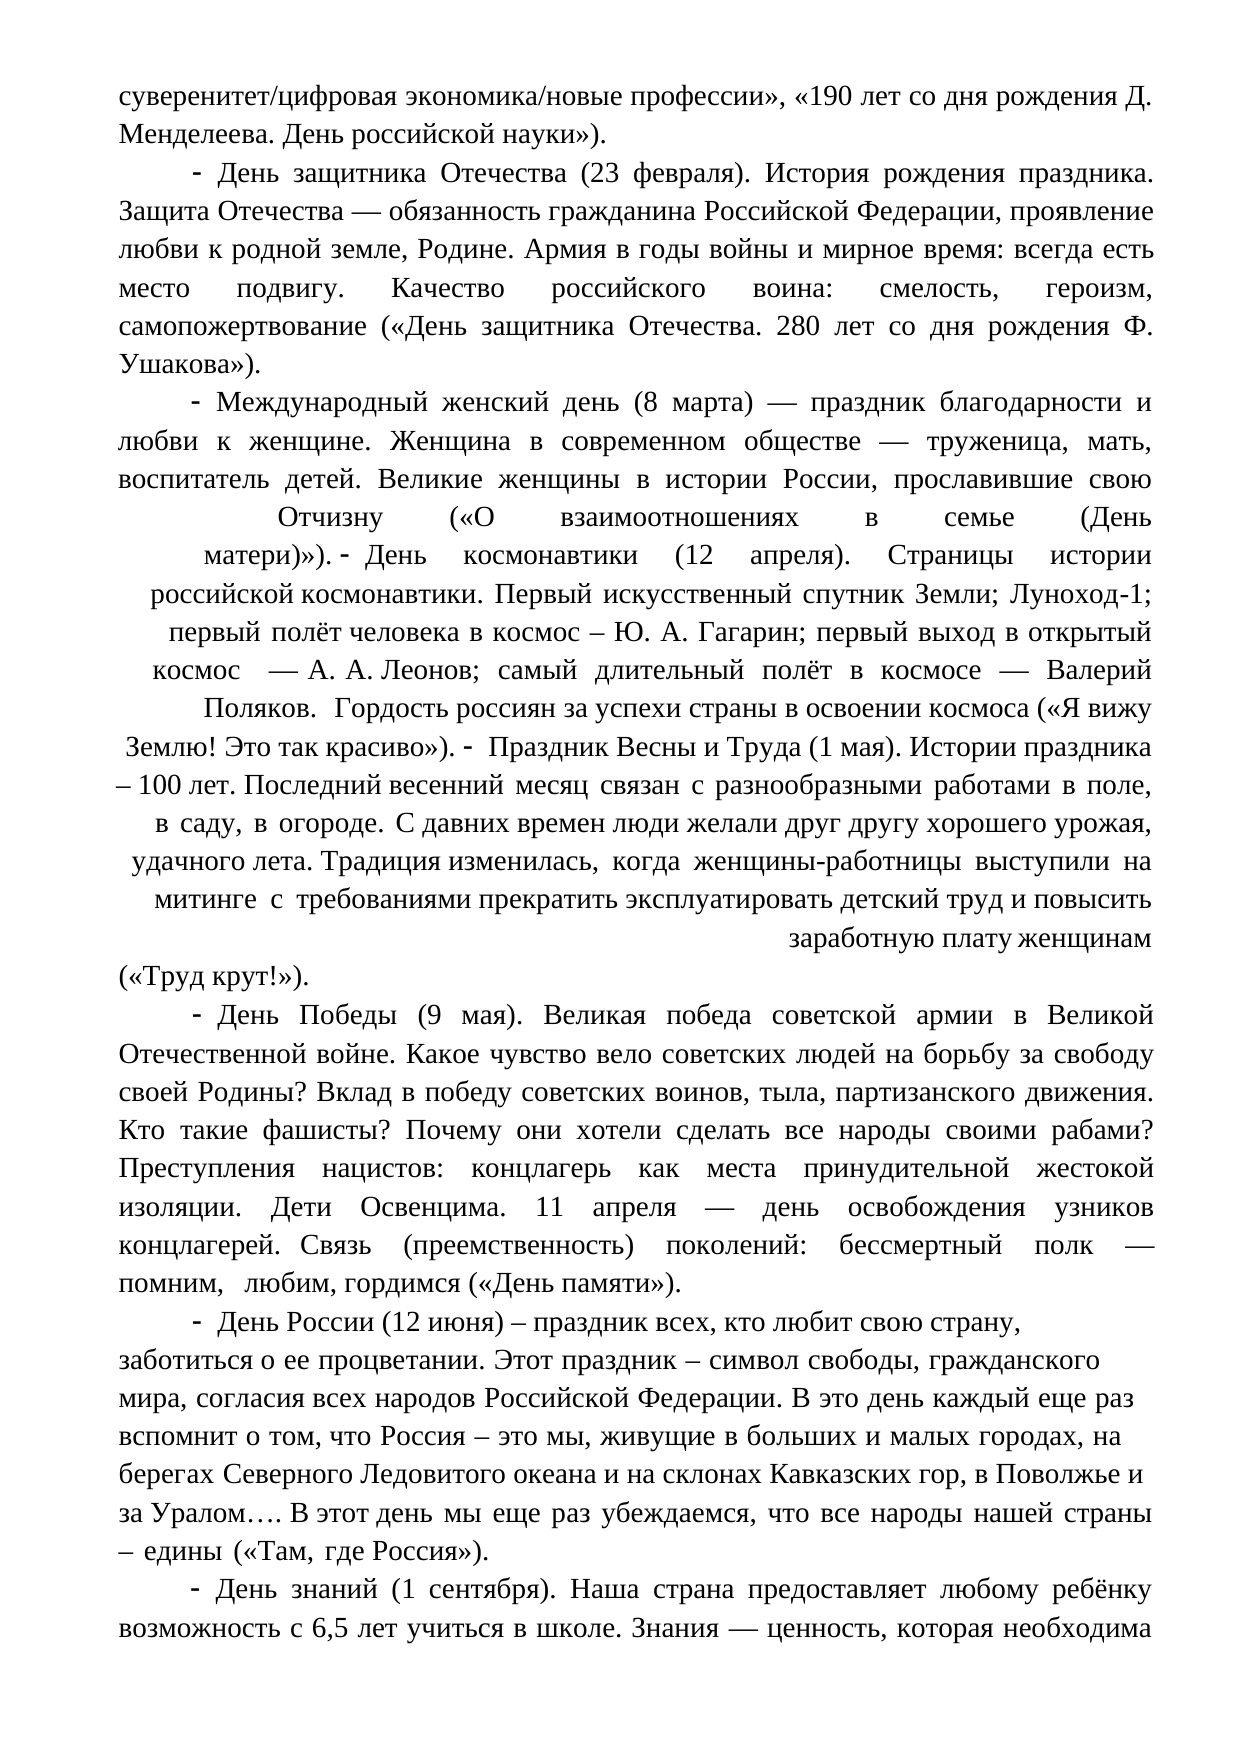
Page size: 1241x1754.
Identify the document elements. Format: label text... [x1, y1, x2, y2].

text  День знаний (1 сентября). Наша страна предоставляет любому ребёнку возможность с 6,5 лет учиться в школе. Знания — ценность, которая необходима [111, 1571, 1152, 1643]
text  День Победы (9 мая). Великая победа советской армии в Великой Отечественной войне. Какое чувство вело советских людей на борьбу за свободу своей Родины? Вклад в победу советских воинов, тыла, партизанского движения. Кто такие фашисты? Почему они хотели сделать все народы своими рабами? Преступления нацистов: концлагерь как места принудительной жестокой изоляции. Дети Освенцима. 11 апреля — день освобождения узников концлагерей. Связь (преемственность) поколений: бессмертный полк — помним, любим, гордимся («День памяти»). [118, 997, 1154, 1299]
text  Международный женский день (8 марта) — праздник благодарности и любви к женщине. Женщина в современном обществе — труженица, мать, воспитатель детей. Великие женщины в истории России, прославившие свою Отчизну («О взаимоотношениях в семье (День матери)»).  День космонавтики (12 апреля). Страницы истории российской космонавтики. Первый искусственный спутник Земли; Луноход-1; первый полёт человека в космос – Ю. А. Гагарин; первый выход в открытый космос — А. А. Леонов; самый длительный полёт в космосе — Валерий Поляков. Гордость россиян за успехи страны в освоении космоса («Я вижу Землю! Это так красиво»).  Праздник Весны и Труда (1 мая). Истории праздника – 100 лет. Последний весенний месяц связан с разнообразными работами в поле, в саду, в огороде. С давних времен люди желали друг другу хорошего урожая, удачного лета. Традиция изменилась, когда женщины-работницы выступили на митинге с требованиями прекратить эксплуатировать детский труд и повысить заработную платуженщинам [111, 384, 1152, 953]
text («Труд крут!»). [118, 958, 1154, 992]
text суверенитет/цифровая экономика/новые профессии», «190 лет со дня рождения Д. Менделеева. День российской науки»). [118, 78, 1158, 150]
text  День защитника Отечества (23 февраля). История рождения праздника. Защита Отечества — обязанность гражданина Российской Федерации, проявление любви к родной земле, Родине. Армия в годы войны и мирное время: всегда есть место подвигу. Качество российского воина: смелость, героизм, самопожертвование («День защитника Отечества. 280 лет со дня рождения Ф. Ушакова»). [118, 155, 1154, 380]
text  День России (12 июня) – праздник всех, кто любит свою страну, заботиться о ее процветании. Этот праздник – символ свободы, гражданского мира, согласия всех народов Российской Федерации. В это день каждый еще раз вспомнит о том, что Россия – это мы, живущие в больших и малых городах, на берегах Северного Ледовитого океана и на склонах Кавказских гор, в Поволжье и за Уралом…. В этот день мы еще раз убеждаемся, что все народы нашей страны – едины («Там, где Россия»). [118, 1304, 1160, 1567]
